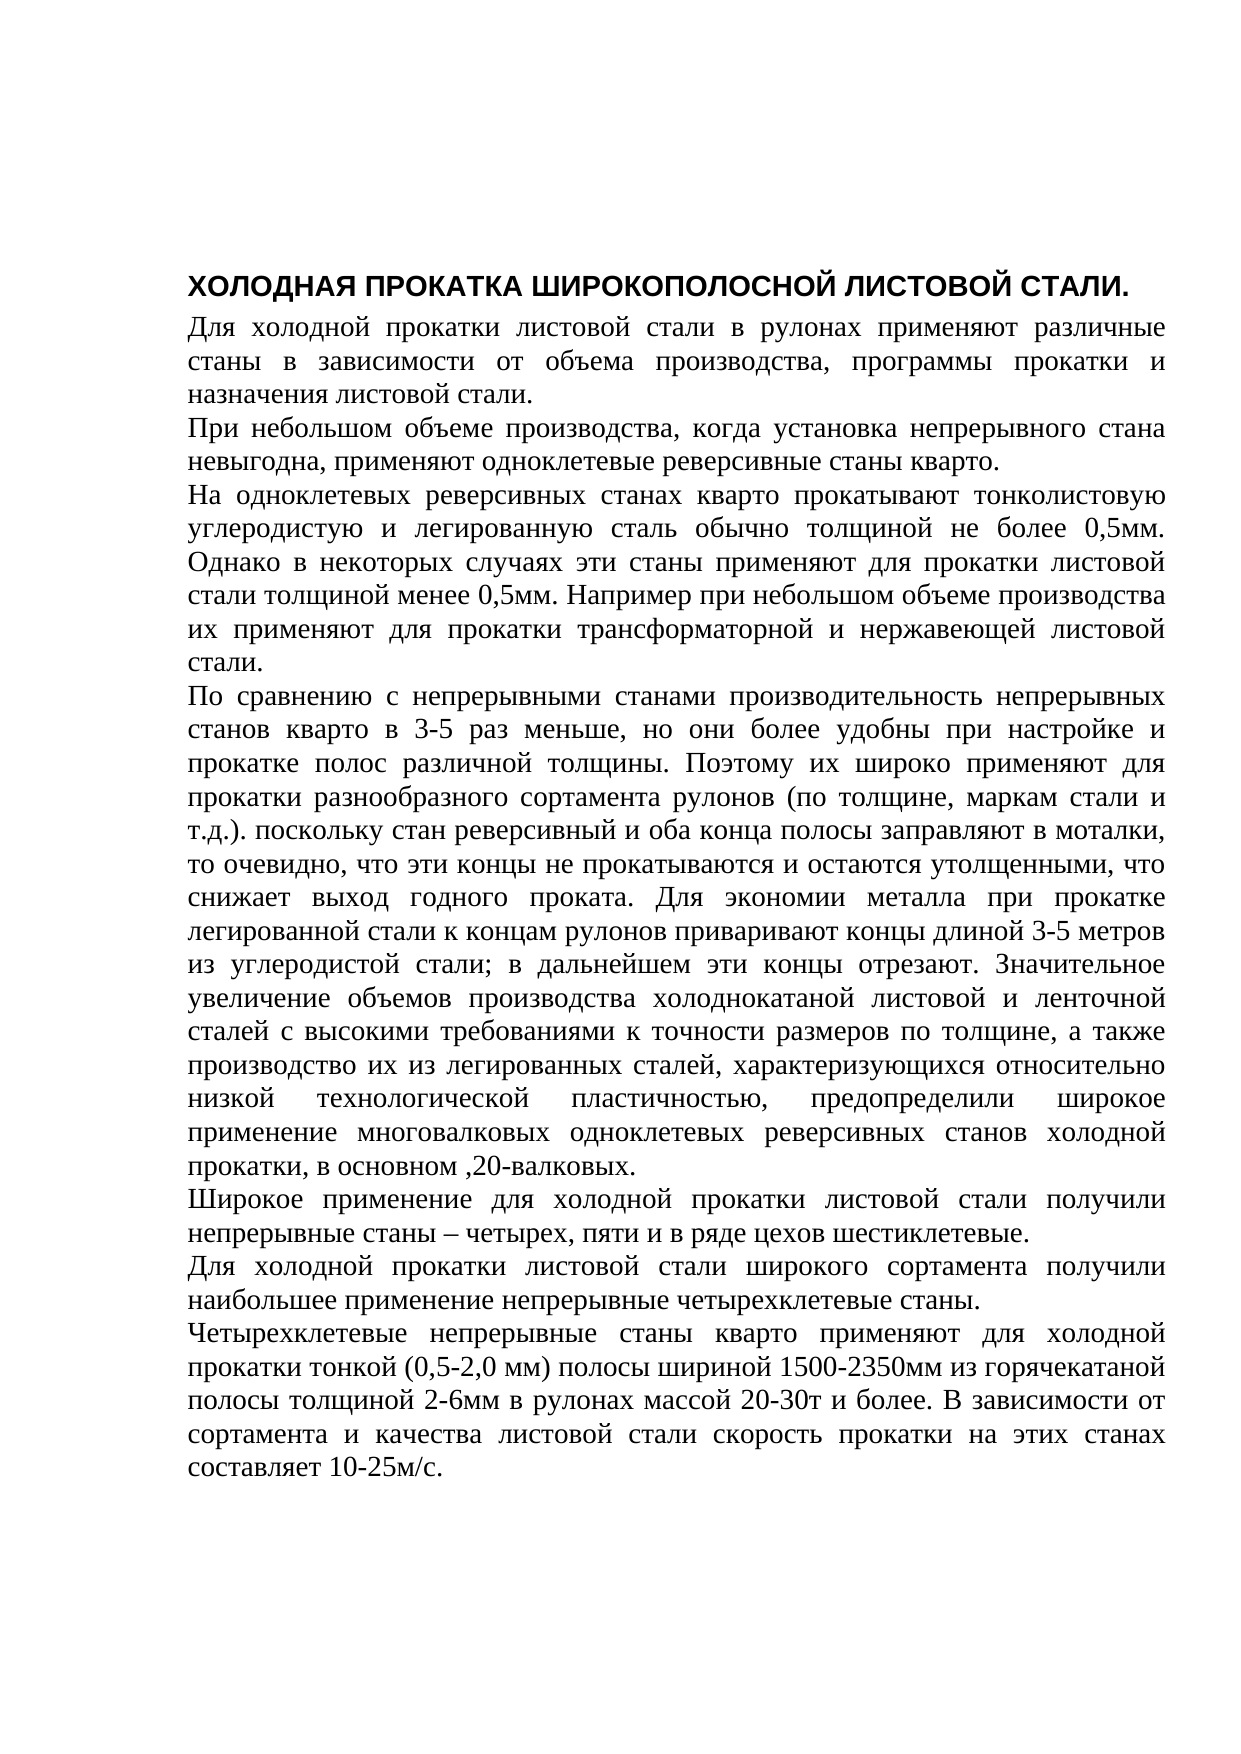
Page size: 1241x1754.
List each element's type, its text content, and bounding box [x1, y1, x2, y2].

subtitle ХОЛОДНАЯ ПРОКАТКА ШИРОКОПОЛОСНОЙ ЛИСТОВОЙ СТАЛИ. [187, 269, 1167, 303]
text Четырехклетевые непрерывные станы кварто применяют для холодной прокатки тонкой (0,5-2,0 мм) полосы шириной 1500-2350мм из горячекатаной полосы толщиной 2-6мм в рулонах массой 20-30т и более. В зависимости от сортамента и качества листовой стали скорость прокатки на этих станах составляет 10-25м/с. [187, 1315, 1167, 1483]
text Для холодной прокатки листовой стали в рулонах применяют различные станы в зависимости от объема производства, программы прокатки и назначения листовой стали. [187, 309, 1167, 410]
text Для холодной прокатки листовой стали широкого сортамента получили наибольшее применение непрерывные четырехклетевые станы. [187, 1248, 1167, 1315]
text При небольшом объеме производства, когда установка непрерывного стана невыгодна, применяют одноклетевые реверсивные станы кварто. [187, 410, 1167, 477]
text По сравнению с непрерывными станами производительность непрерывных станов кварто в 3-5 раз меньше, но они более удобны при настройке и прокатке полос различной толщины. Поэтому их широко применяют для прокатки разнообразного сортамента рулонов (по толщине, маркам стали и т.д.). поскольку стан реверсивный и оба конца полосы заправляют в моталки, то очевидно, что эти концы не прокатываются и остаются утолщенными, что снижает выход годного проката. Для экономии металла при прокатке легированной стали к концам рулонов приваривают концы длиной 3-5 метров из углеродистой стали; в дальнейшем эти концы отрезают. Значительное увеличение объемов производства холоднокатаной листовой и ленточной сталей с высокими требованиями к точности размеров по толщине, а также производство их из легированных сталей, характеризующихся относительно низкой технологической пластичностью, предопределили широкое применение многовалковых одноклетевых реверсивных станов холодной прокатки, в основном ,20-валковых. [187, 678, 1167, 1181]
text На одноклетевых реверсивных станах кварто прокатывают тонколистовую углеродистую и легированную сталь обычно толщиной не более 0,5мм. Однако в некоторых случаях эти станы применяют для прокатки листовой стали толщиной менее 0,5мм. Например при небольшом объеме производства их применяют для прокатки трансформаторной и нержавеющей листовой стали. [187, 477, 1167, 678]
text Широкое применение для холодной прокатки листовой стали получили непрерывные станы – четырех, пяти и в ряде цехов шестиклетевые. [187, 1181, 1167, 1248]
